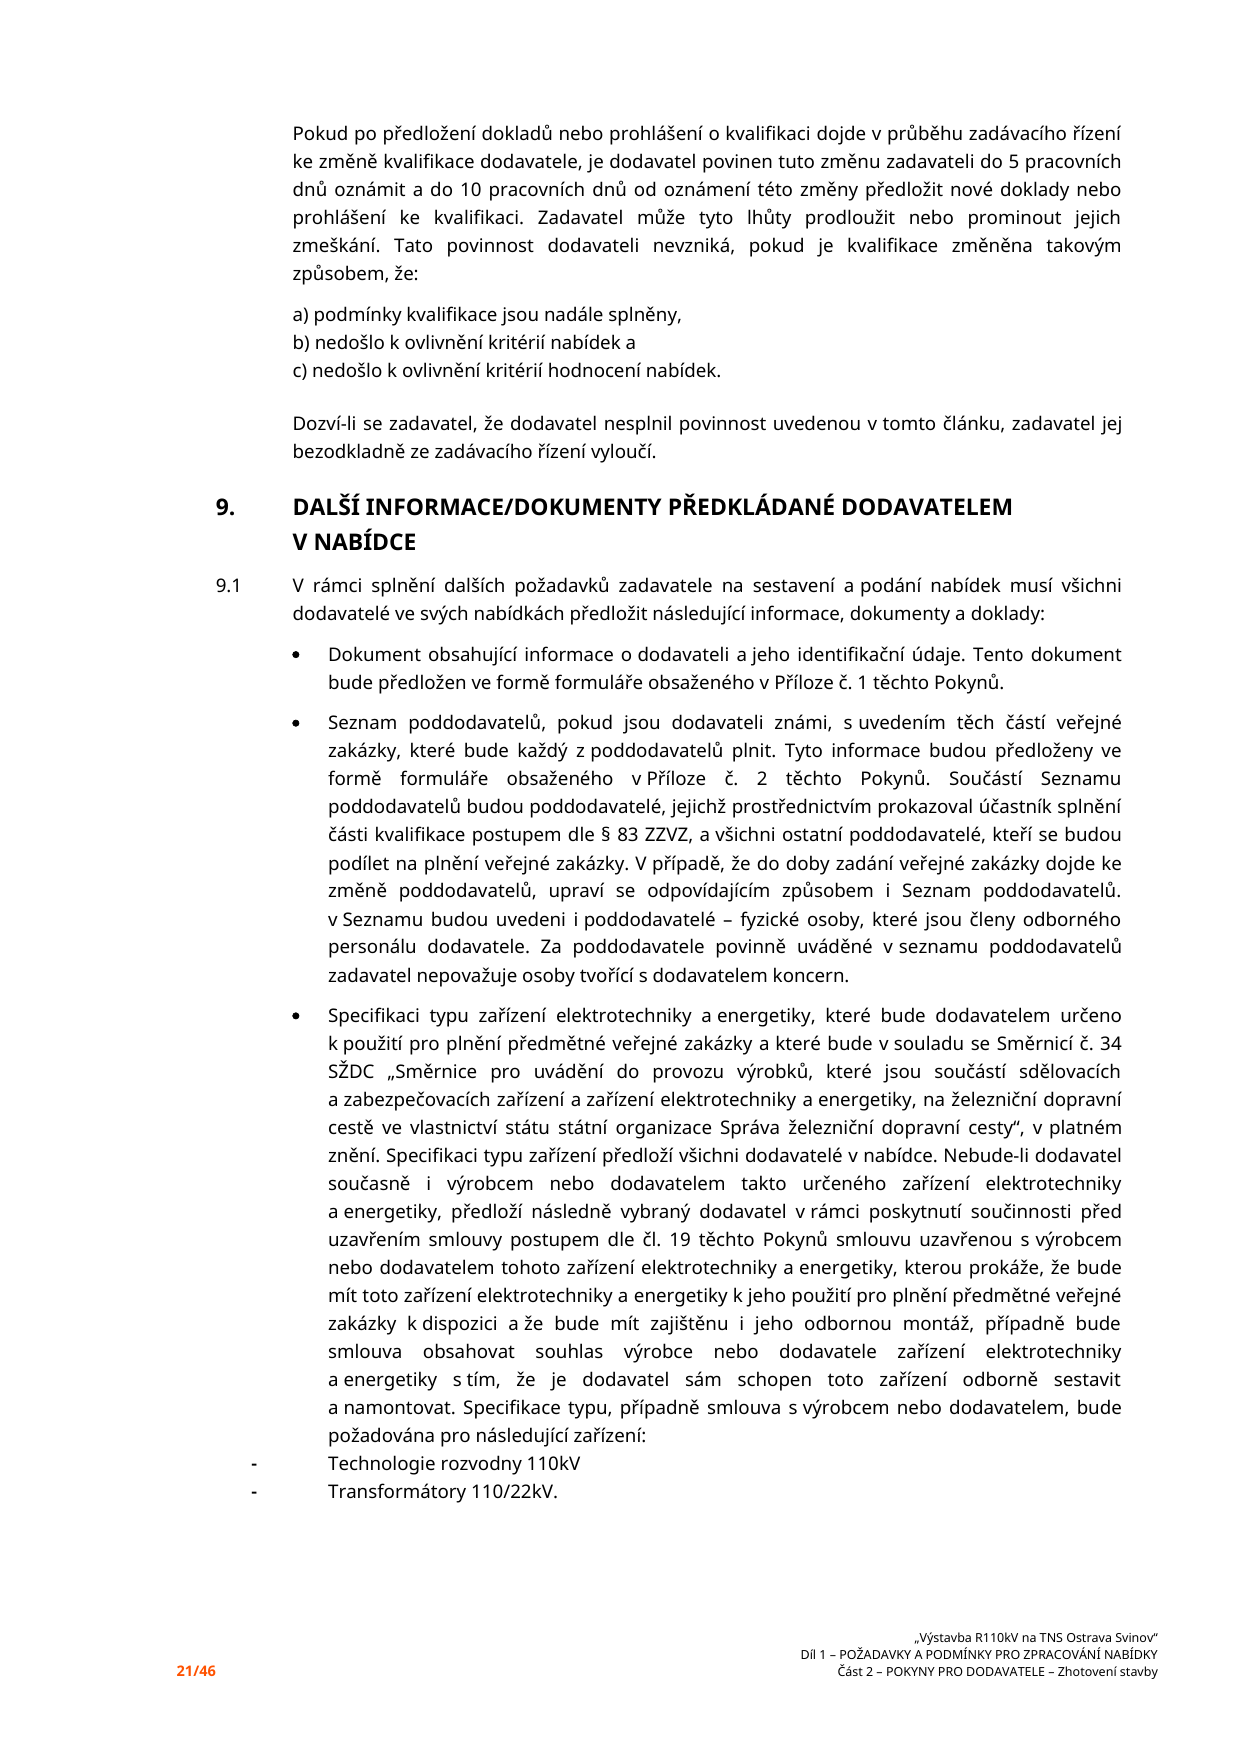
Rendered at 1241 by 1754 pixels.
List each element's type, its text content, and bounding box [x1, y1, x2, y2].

text Seznam poddodavatelů, pokud jsou dodavateli známi, s uvedením těch částí veřejné zakázky, které bude každý z poddodavatelů plnit. Tyto informace budou předloženy ve formě formuláře obsaženého v Příloze č. 2 těchto Pokynů. Součástí Seznamu poddodavatelů budou poddodavatelé, jejichž prostřednictvím prokazoval účastník splnění části kvalifikace postupem dle § 83 ZZVZ, a všichni ostatní poddodavatelé, kteří se budou podílet na plnění veřejné zakázky. V případě, že do doby zadání veřejné zakázky dojde ke změně poddodavatelů, upraví se odpovídajícím způsobem i Seznam poddodavatelů. v Seznamu budou uvedeni i poddodavatelé – fyzické osoby, které jsou členy odborného personálu dodavatele. Za poddodavatele povinně uváděné v seznamu poddodavatelů zadavatel nepovažuje osoby tvořící s dodavatelem koncern. [292, 710, 1122, 987]
text DALŠÍ INFORMACE/DOKUMENTY PŘEDKLÁDANÉ DODAVATELEM v NABÍDCE [216, 491, 1122, 557]
text b) nedošlo k ovlivnění kritérií nabídek a [292, 329, 1122, 355]
text Dokument obsahující informace o dodavateli a jeho identifikační údaje. Tento dokument bude předložen ve formě formuláře obsaženého v Příloze č. 1 těchto Pokynů. [292, 641, 1122, 695]
text a) podmínky kvalifikace jsou nadále splněny, [292, 301, 1122, 327]
list Transformátory 110/22kV. [216, 1479, 1122, 1504]
text Dozví-li se zadavatel, že dodavatel nesplnil povinnost uvedenou v tomto článku, zadavatel jej bezodkladně ze zadávacího řízení vyloučí. [292, 410, 1122, 464]
text V rámci splnění dalších požadavků zadavatele na sestavení a podání nabídek musí všichni dodavatelé ve svých nabídkách předložit následující informace, dokumenty a doklady: [216, 573, 1122, 626]
text Specifikaci typu zařízení elektrotechniky a energetiky, které bude dodavatelem určeno k použití pro plnění předmětné veřejné zakázky a které bude v souladu se Směrnicí č. 34 SŽDC „Směrnice pro uvádění do provozu výrobků, které jsou součástí sdělovacích a zabezpečovacích zařízení a zařízení elektrotechniky a energetiky, na železniční dopravní cestě ve vlastnictví státu státní organizace Správa železniční dopravní cesty“, v platném znění. Specifikaci typu zařízení předloží všichni dodavatelé v nabídce. Nebude-li dodavatel současně i výrobcem nebo dodavatelem takto určeného zařízení elektrotechniky a energetiky, předloží následně vybraný dodavatel v rámci poskytnutí součinnosti před uzavřením smlouvy postupem dle čl. 19 těchto Pokynů smlouvu uzavřenou s výrobcem nebo dodavatelem tohoto zařízení elektrotechniky a energetiky, kterou prokáže, že bude mít toto zařízení elektrotechniky a energetiky k jeho použití pro plnění předmětné veřejné zakázky k dispozici a že bude mít zajištěnu i jeho odbornou montáž, případně bude smlouva obsahovat souhlas výrobce nebo dodavatele zařízení elektrotechniky a energetiky s tím, že je dodavatel sám schopen toto zařízení odborně sestavit a namontovat. Specifikace typu, případně smlouva s výrobcem nebo dodavatelem, bude požadována pro následující zařízení: [292, 1002, 1122, 1448]
list Technologie rozvodny 110kV [216, 1451, 1122, 1476]
text Pokud po předložení dokladů nebo prohlášení o kvalifikaci dojde v průběhu zadávacího řízení ke změně kvalifikace dodavatele, je dodavatel povinen tuto změnu zadavateli do 5 pracovních dnů oznámit a do 10 pracovních dnů od oznámení této změny předložit nové doklady nebo prohlášení ke kvalifikaci. Zadavatel může tyto lhůty prodloužit nebo prominout jejich zmeškání. Tato povinnost dodavateli nevzniká, pokud je kvalifikace změněna takovým způsobem, že: [292, 121, 1122, 286]
text c) nedošlo k ovlivnění kritérií hodnocení nabídek. [292, 357, 1122, 383]
